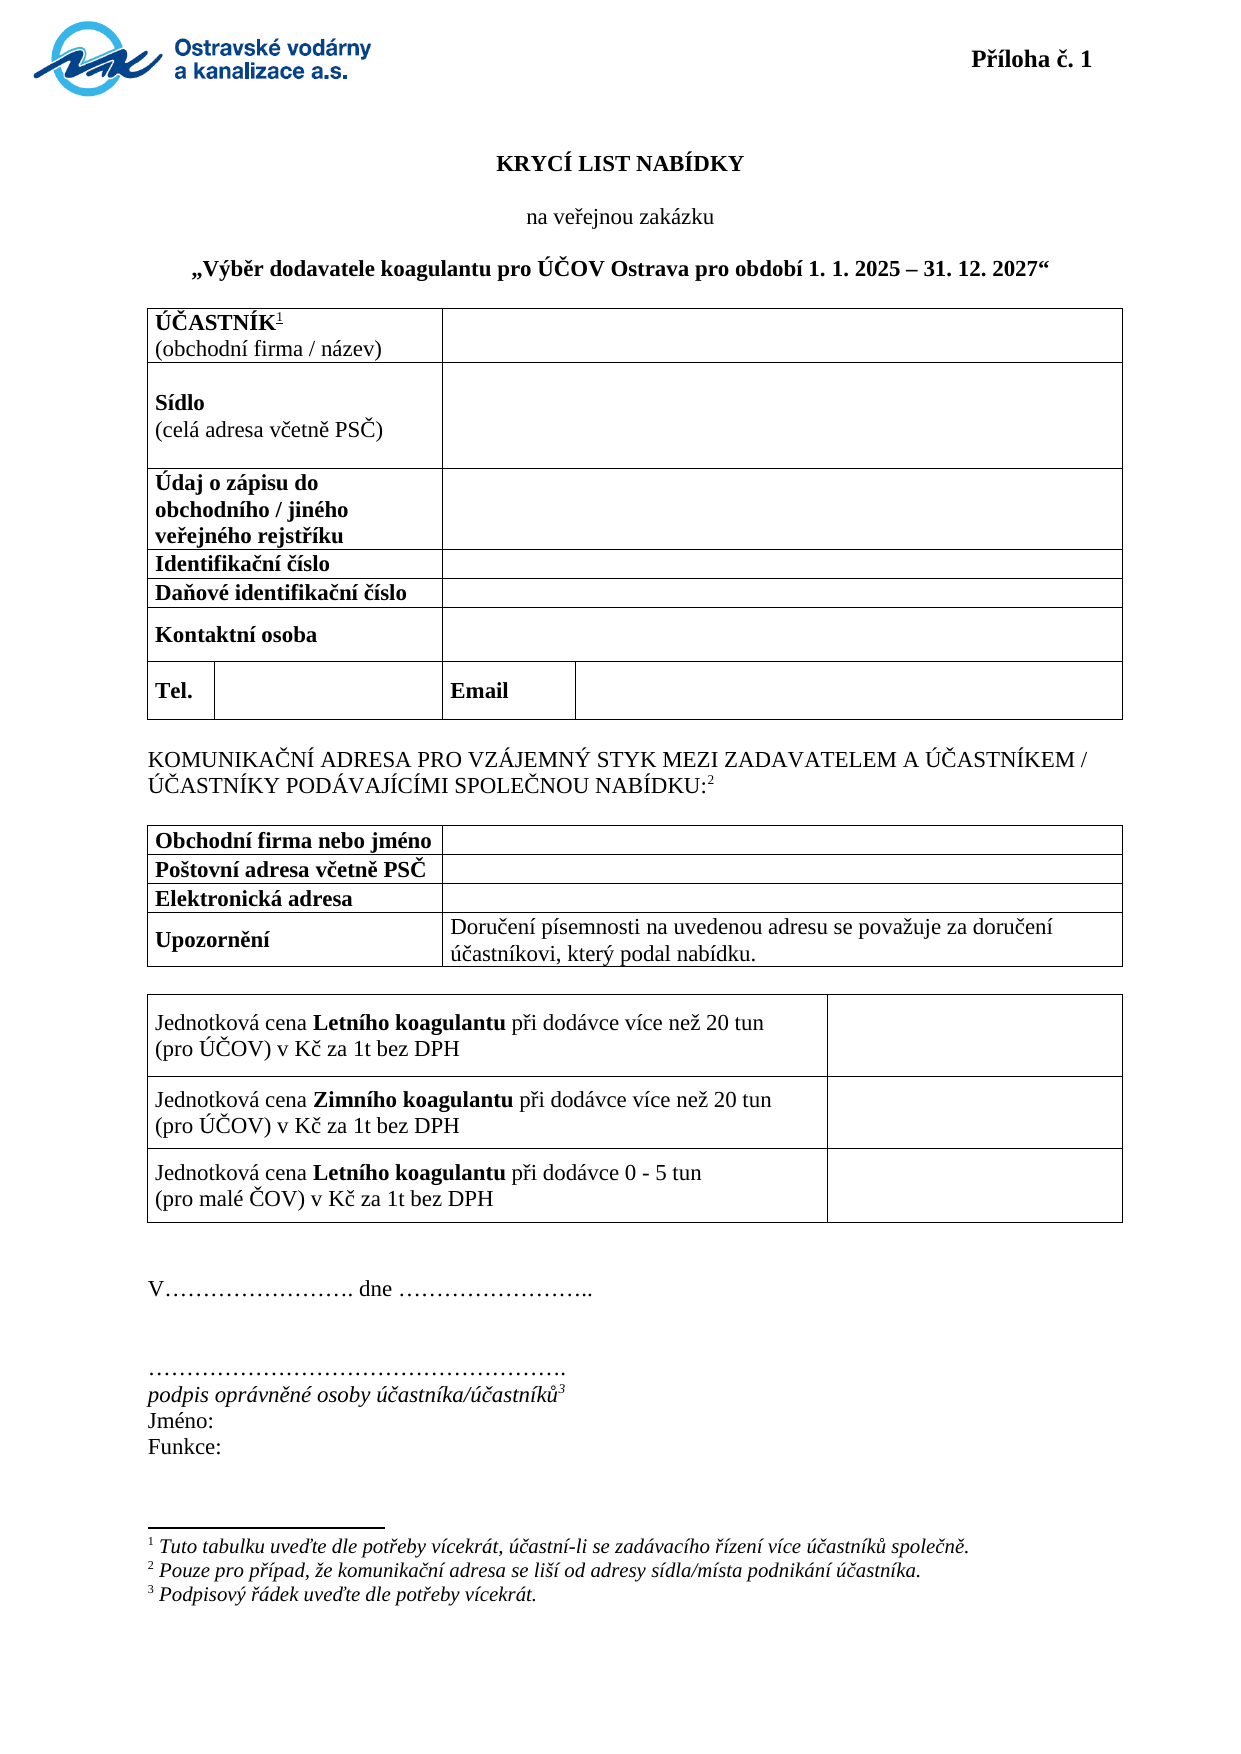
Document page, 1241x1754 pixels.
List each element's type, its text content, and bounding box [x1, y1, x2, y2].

table_cell Elektronická adresa [148, 884, 442, 912]
table_cell [443, 855, 1122, 883]
table_cell [443, 608, 1122, 661]
text KRYCÍ LIST NABÍDKY [148, 150, 1092, 176]
picture [21, 14, 384, 114]
table_cell [443, 363, 1122, 468]
table_cell [828, 1077, 1122, 1147]
table_cell Poštovní adresa včetně PSČ [148, 855, 442, 883]
table_cell Daňové identifikační číslo [148, 579, 442, 607]
text ………………………………………………. [148, 1354, 1092, 1381]
table_header ÚČASTNÍK (obchodní firma / název) [148, 309, 442, 362]
table_cell Sídlo (celá adresa včetně PSČ) [148, 363, 442, 468]
table_cell Email [443, 662, 575, 719]
table_cell [443, 550, 1122, 577]
table_header Jednotková cena Letního koagulantu při dodávce více než 20 tun (pro ÚČOV) v Kč za 1t bez DPH [148, 995, 827, 1076]
table_cell Jednotková cena Letního koagulantu při dodávce 0 - 5 tun (pro malé ČOV) v Kč za 1t bez DPH [148, 1149, 827, 1222]
table_cell Jednotková cena Zimního koagulantu při dodávce více než 20 tun (pro ÚČOV) v Kč za 1t bez DPH [148, 1077, 827, 1147]
text podpis oprávněné osoby účastníka/účastníků [148, 1381, 1092, 1407]
table_cell [215, 662, 442, 719]
table_cell Upozornění [148, 913, 442, 966]
text Jméno: [148, 1407, 1092, 1433]
text na veřejnou zakázku [148, 203, 1092, 229]
table_cell [443, 884, 1122, 912]
table_cell [443, 469, 1122, 548]
text V……………………. dne …………………….. [148, 1275, 1092, 1302]
table_cell Identifikační číslo [148, 550, 442, 577]
table_header [443, 826, 1122, 854]
table_cell Doručení písemnosti na uvedenou adresu se považuje za doručení účastníkovi, který podal nabídku. [443, 913, 1122, 966]
table_cell [828, 1149, 1122, 1222]
table_header [443, 309, 1122, 362]
table_header Obchodní firma nebo jméno [148, 826, 442, 854]
table_header [828, 995, 1122, 1076]
table_cell Údaj o zápisu do obchodního / jiného veřejného rejstříku [148, 469, 442, 548]
table_cell [443, 579, 1122, 607]
table_cell Kontaktní osoba [148, 608, 442, 661]
table_cell [576, 662, 1122, 719]
table_cell Tel. [148, 662, 214, 719]
text Funkce: [148, 1433, 1092, 1460]
text KOMUNIKAČNÍ ADRESA PRO VZÁJEMNÝ STYK MEZI ZADAVATELEM A ÚČASTNÍKEM / ÚČASTNÍKY PODÁVAJÍCÍMI SPOLEČNOU NABÍDKU: [148, 746, 1092, 799]
subtitle „Výběr dodavatele koagulantu pro ÚČOV Ostrava pro období 1. 1. 2025 – 31. 12. 2027“ [148, 255, 1092, 282]
